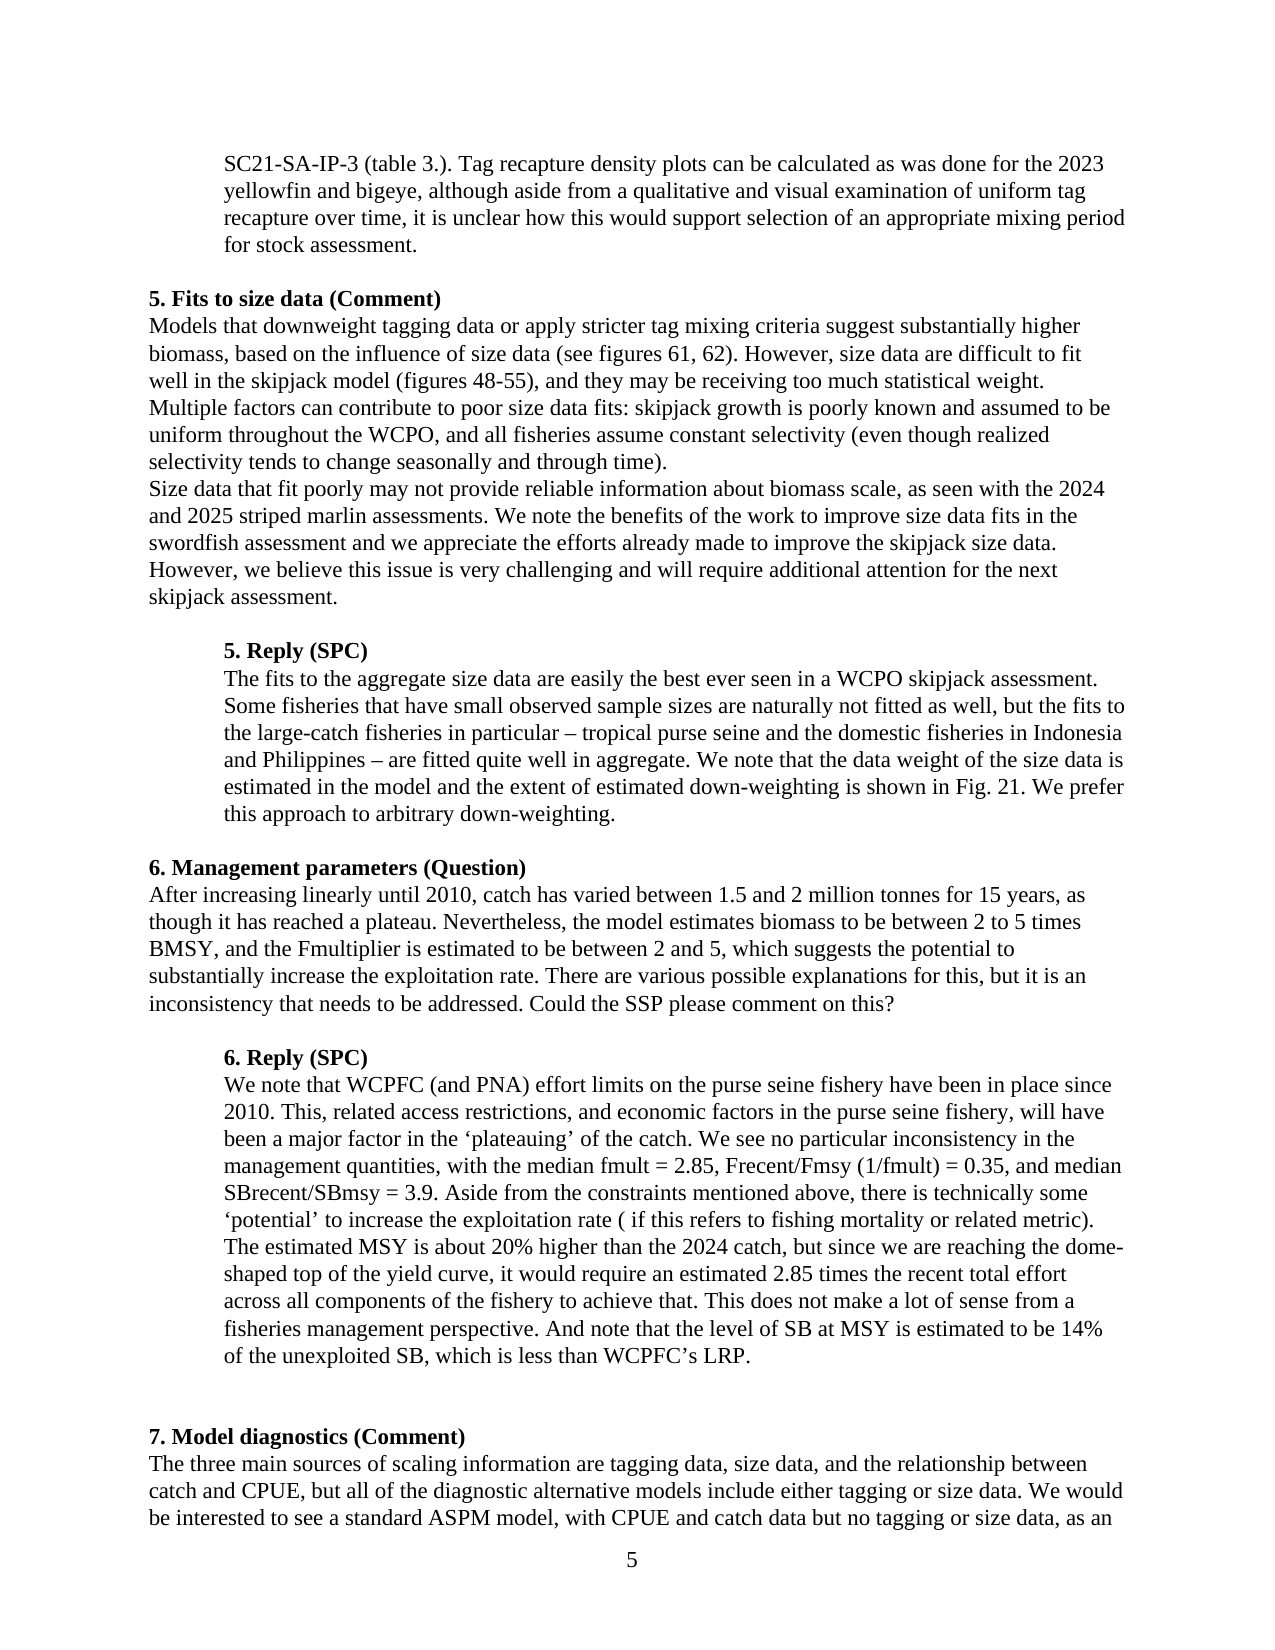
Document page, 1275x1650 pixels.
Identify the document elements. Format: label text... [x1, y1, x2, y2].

list The fits to the aggregate size data are easily the best ever seen in a WCPO skipjack assessment. Some fisheries that have small observed sample sizes are naturally not fitted as well, but the fits to the large-catch fisheries in particular – tropical purse seine and the domestic fisheries in Indonesia and Philippines – are fitted quite well in aggregate. We note that the data weight of the size data is estimated in the model and the extent of estimated down-weighting is shown in Fig. 21. We prefer this approach to arbitrary down-weighting. [223, 664, 1127, 826]
list 6. Reply (SPC) [223, 1044, 1127, 1070]
list Size data that fit poorly may not provide reliable information about biomass scale, as seen with the 2024 and 2025 striped marlin assessments. We note the benefits of the work to improve size data fits in the swordfish assessment and we appreciate the efforts already made to improve the skipjack size data. However, we believe this issue is very challenging and will require additional attention for the next skipjack assessment. [148, 475, 1127, 610]
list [148, 1423, 1127, 1531]
list 5. Fits to size data (Comment) Models that downweight tagging data or apply stricter tag mixing criteria suggest substantially higher biomass, based on the influence of size data (see figures 61, 62). However, size data are difficult to fit well in the skipjack model (figures 48-55), and they may be receiving too much statistical weight. Multiple factors can contribute to poor size data fits: skipjack growth is poorly known and assumed to be uniform throughout the WCPO, and all fisheries assume constant selectivity (even though realized selectivity tends to change seasonally and through time). [148, 285, 1127, 474]
list 6. Management parameters (Question) After increasing linearly until 2010, catch has varied between 1.5 and 2 million tonnes for 15 years, as though it has reached a plateau. Nevertheless, the model estimates biomass to be between 2 to 5 times BMSY, and the Fmultiplier is estimated to be between 2 and 5, which suggests the potential to substantially increase the exploitation rate. There are various possible explanations for this, but it is an inconsistency that needs to be addressed. Could the SSP please comment on this? [148, 854, 1127, 1016]
list 5. Reply (SPC) [223, 637, 1127, 664]
list We note that WCPFC (and PNA) effort limits on the purse seine fishery have been in place since 2010. This, related access restrictions, and economic factors in the purse seine fishery, will have been a major factor in the ‘plateauing’ of the catch. We see no particular inconsistency in the management quantities, with the median fmult = 2.85, Frecent/Fmsy (1/fmult) = 0.35, and median SBrecent/SBmsy = 3.9. Aside from the constraints mentioned above, there is technically some ‘potential’ to increase the exploitation rate ( if this refers to fishing mortality or related metric). The estimated MSY is about 20% higher than the 2024 catch, but since we are reaching the dome-shaped top of the yield curve, it would require an estimated 2.85 times the recent total effort across all components of the fishery to achieve that. This does not make a lot of sense from a fisheries management perspective. And note that the level of SB at MSY is estimated to be 14% of the unexploited SB, which is less than WCPFC’s LRP. [223, 1071, 1127, 1368]
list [223, 150, 1127, 258]
